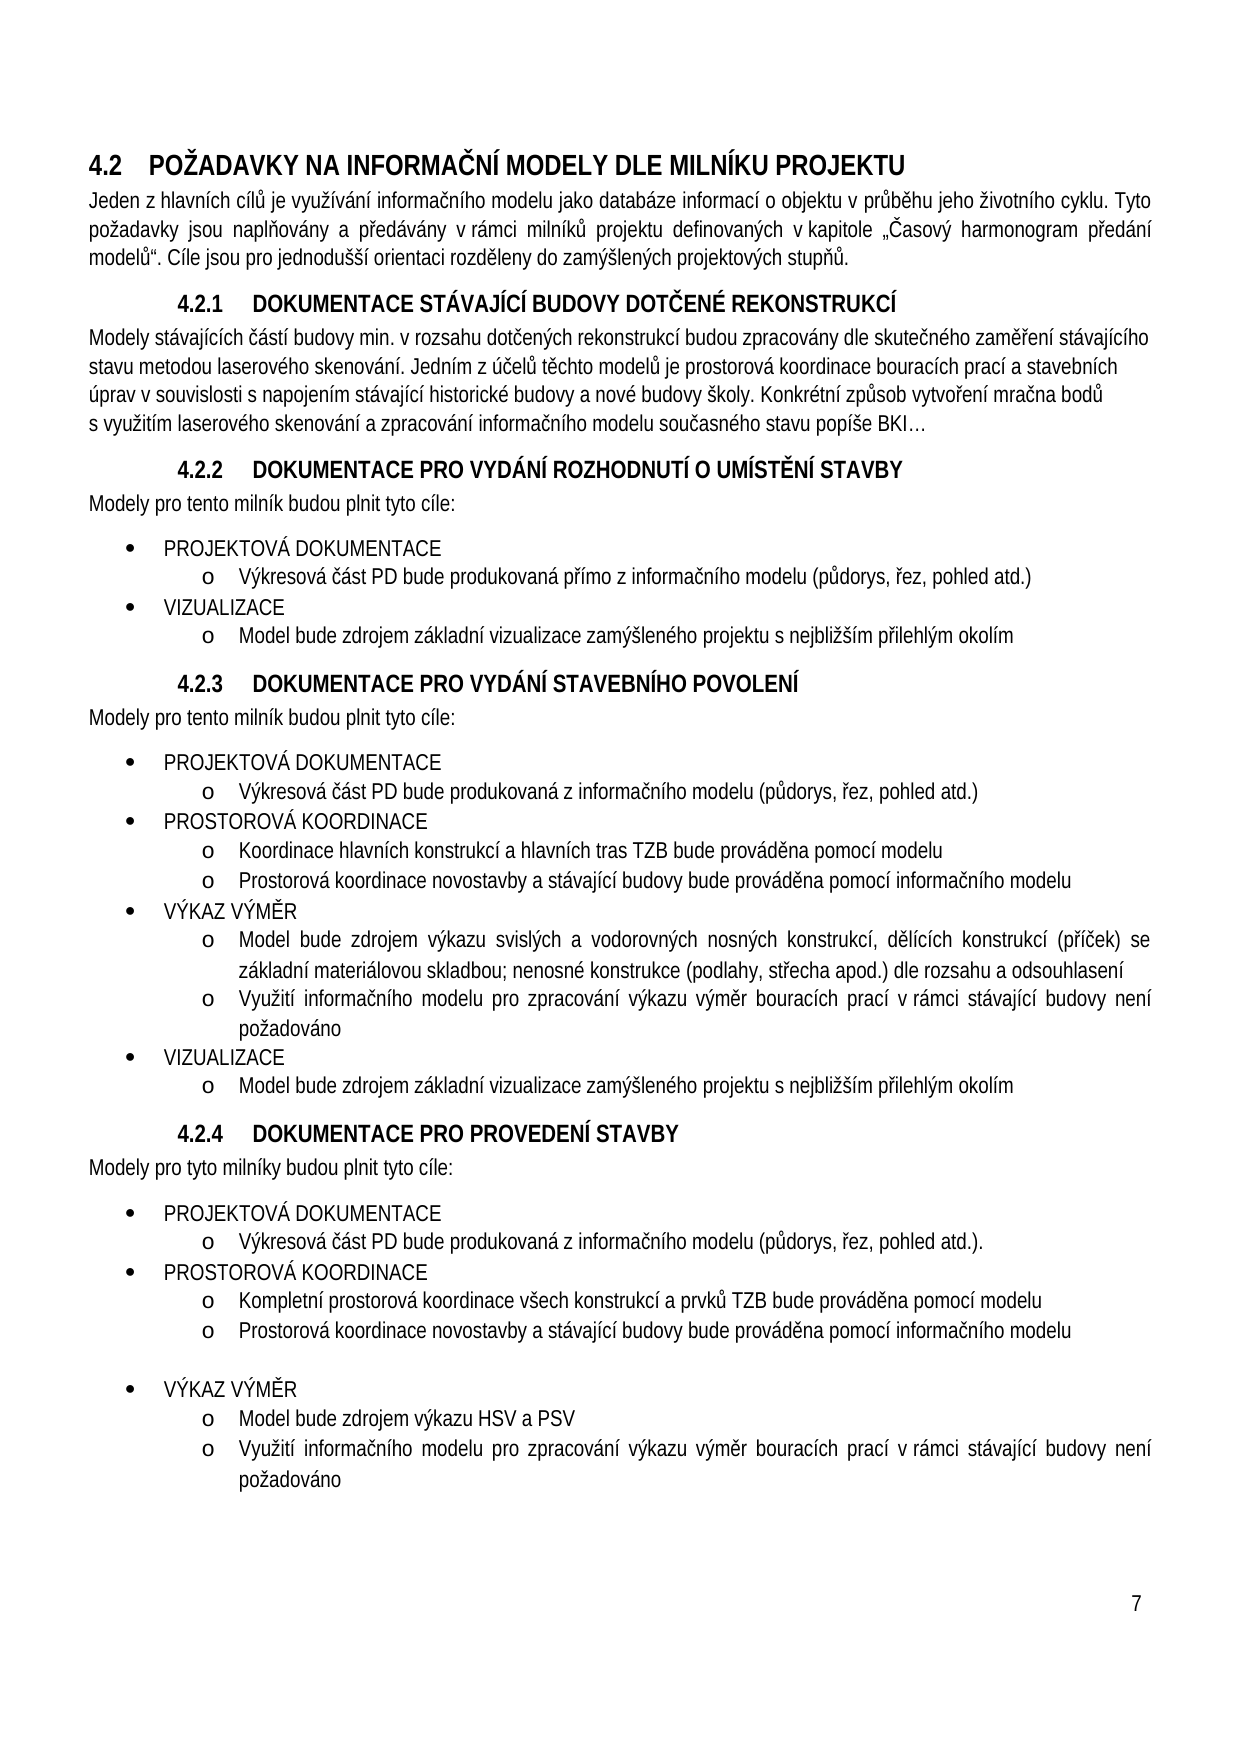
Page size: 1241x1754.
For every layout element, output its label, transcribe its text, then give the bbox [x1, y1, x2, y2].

list Prostorová koordinace novostavby a stávající budovy bude prováděna pomocí informačního modelu [201, 867, 1152, 896]
list Model bude zdrojem základní vizualizace zamýšleného projektu s nejbližším přilehlým okolím [201, 1072, 1152, 1101]
list Výkresová část PD bude produkovaná z informačního modelu (půdorys, řez, pohled atd.). [201, 1228, 1152, 1256]
list Model bude zdrojem výkazu svislých a vodorovných nosných konstrukcí, dělících konstrukcí (příček) se základní materiálovou skladbou; nenosné konstrukce (podlahy, střecha apod.) dle rozsahu a odsouhlasení [201, 926, 1152, 983]
list VIZUALIZACE [126, 594, 1152, 620]
subtitle Dokumentace stávající budovy dotčené rekonstrukcí [177, 289, 1152, 318]
list VIZUALIZACE [126, 1044, 1152, 1070]
list PROJEKTOVÁ DOKUMENTACE [126, 749, 1152, 776]
subtitle DOKUMENTACE PRO VYDÁNÍ STAVEBNÍHO POVOLENÍ [177, 669, 1152, 698]
list Koordinace hlavních konstrukcí a hlavních tras TZB bude prováděna pomocí modelu [201, 837, 1152, 865]
list PROJEKTOVÁ DOKUMENTACE [126, 535, 1152, 561]
list Využití informačního modelu pro zpracování výkazu výměr bouracích prací v rámci stávající budovy není požadováno [201, 985, 1152, 1042]
list VÝKAZ VÝMĚR [126, 898, 1152, 924]
subtitle DOKUMENTACE PRO VYDÁNÍ ROZHODNUTÍ O UMÍSTĚNÍ STAVBY [177, 455, 1152, 483]
list Využití informačního modelu pro zpracování výkazu výměr bouracích prací v rámci stávající budovy není požadováno [201, 1435, 1152, 1492]
list Prostorová koordinace novostavby a stávající budovy bude prováděna pomocí informačního modelu [201, 1317, 1152, 1346]
subtitle DOKUMENTACE PRO PROVEDENÍ STAVBY [177, 1119, 1152, 1148]
list Výkresová část PD bude produkovaná z informačního modelu (půdorys, řez, pohled atd.) [201, 778, 1152, 806]
list PROJEKTOVÁ DOKUMENTACE [126, 1199, 1152, 1226]
list PROSTOROVÁ KOORDINACE [126, 808, 1152, 834]
list Model bude zdrojem výkazu HSV a PSV [201, 1405, 1152, 1433]
list Model bude zdrojem základní vizualizace zamýšleného projektu s nejbližším přilehlým okolím [201, 622, 1152, 650]
text Modely pro tento milník budou plnit tyto cíle: [89, 489, 1152, 516]
list Kompletní prostorová koordinace všech konstrukcí a prvků TZB bude prováděna pomocí modelu [201, 1287, 1152, 1315]
list PROSTOROVÁ KOORDINACE [126, 1258, 1152, 1285]
text Jeden z hlavních cílů je využívání informačního modelu jako databáze informací o objektu v průběhu jeho životního cyklu. Tyto požadavky jsou naplňovány a předávány v rámci milníků projektu definovaných v kapitole „Časový harmonogram předání modelů“. Cíle jsou pro jednodušší orientaci rozděleny do zamýšlených projektových stupňů. [89, 187, 1152, 271]
text Modely pro tyto milníky budou plnit tyto cíle: [89, 1154, 1152, 1181]
list VÝKAZ VÝMĚR [126, 1376, 1152, 1403]
subtitle POŽADAVKY NA INFORMAČNÍ MODELY DLE MILNÍKU PROJEKTU [89, 148, 1152, 181]
list Výkresová část PD bude produkovaná přímo z informačního modelu (půdorys, řez, pohled atd.) [201, 563, 1152, 591]
text Modely stávajících částí budovy min. v rozsahu dotčených rekonstrukcí budou zpracovány dle skutečného zaměření stávajícího stavu metodou laserového skenování. Jedním z účelů těchto modelů je prostorová koordinace bouracích prací a stavebních úprav v souvislosti s napojením stávající historické budovy a nové budovy školy. Konkrétní způsob vytvoření mračna bodů s využitím laserového skenování a zpracování informačního modelu současného stavu popíše BKI… [89, 324, 1152, 436]
text Modely pro tento milník budou plnit tyto cíle: [89, 704, 1152, 731]
